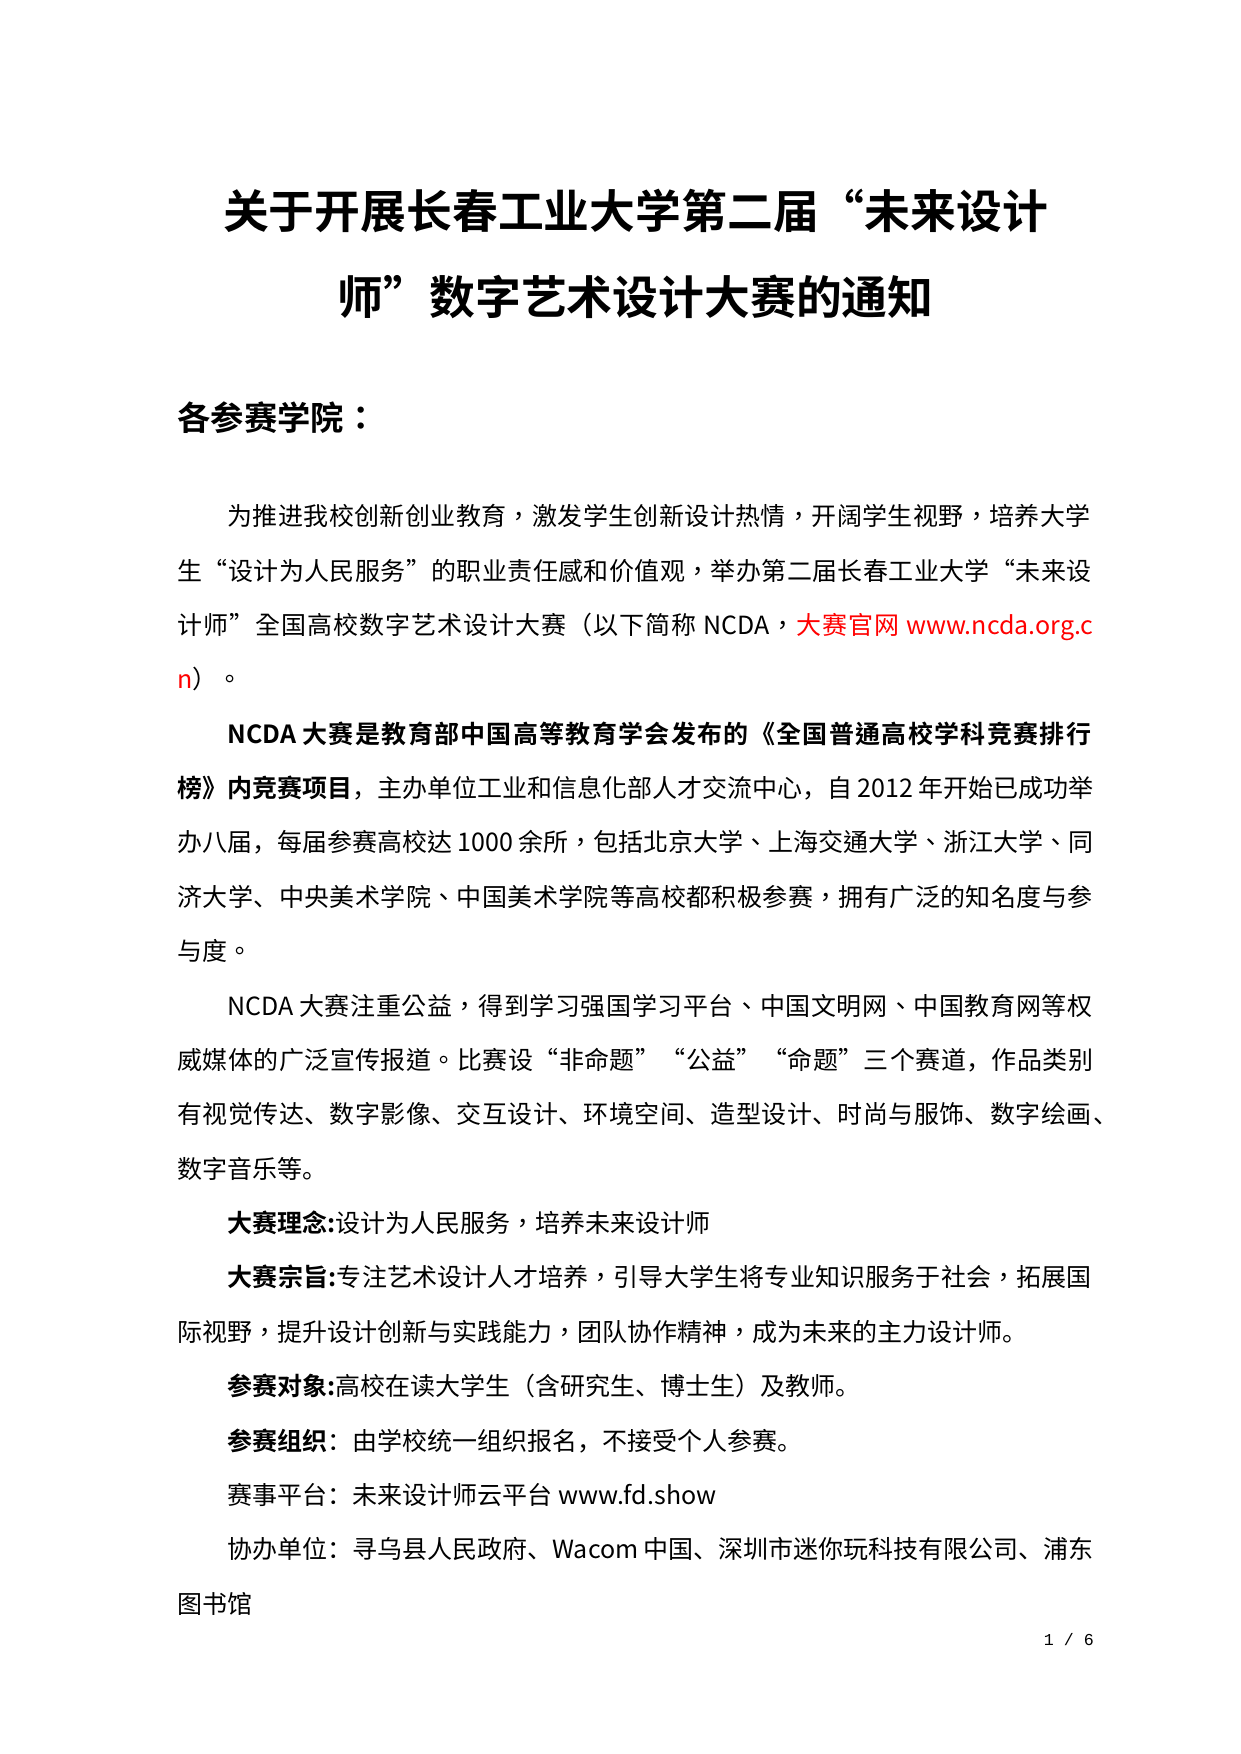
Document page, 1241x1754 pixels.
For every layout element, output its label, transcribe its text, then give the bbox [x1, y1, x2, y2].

text 参赛对象:高校在读大学生（含研究生、博士生）及教师。 [177, 1367, 1093, 1403]
list 为推进我校创新创业教育，激发学生创新设计热情，开阔学生视野，培养大学生“设计为人民服务”的职业责任感和价值观，举办第二届长春工业大学“未来设计师”全国高校数字艺术设计大赛（以下简称NCDA，大赛官网www.ncda.org.cn）。 [177, 497, 1093, 696]
text NCDA大赛注重公益，得到学习强国学习平台、中国文明网、中国教育网等权威媒体的广泛宣传报道。比赛设“非命题”“公益”“命题”三个赛道，作品类别有视觉传达、数字影像、交互设计、环境空间、造型设计、时尚与服饰、数字绘画、数字音乐等。 [177, 986, 1093, 1185]
list 关于开展长春工业大学第二届“未来设计师”数字艺术设计大赛的通知 [177, 175, 1093, 328]
text 赛事平台：未来设计师云平台 www.fd.show [177, 1475, 1093, 1512]
text NCDA大赛是教育部中国高等教育学会发布的《全国普通高校学科竞赛排行榜》内竞赛项目，主办单位工业和信息化部人才交流中心，自2012年开始已成功举办八届，每届参赛高校达1000余所，包括北京大学、上海交通大学、浙江大学、同济大学、中央美术学院、中国美术学院等高校都积极参赛，拥有广泛的知名度与参与度。 [177, 714, 1093, 968]
text 协办单位：寻乌县人民政府、Wacom中国、深圳市迷你玩科技有限公司、浦东图书馆 [177, 1530, 1093, 1620]
text 参赛组织：由学校统一组织报名，不接受个人参赛。 [177, 1421, 1093, 1457]
list 各参赛学院： [177, 392, 1093, 440]
text 大赛宗旨:专注艺术设计人才培养，引导大学生将专业知识服务于社会，拓展国际视野，提升设计创新与实践能力，团队协作精神，成为未来的主力设计师。 [177, 1258, 1093, 1348]
text 大赛理念:设计为人民服务，培养未来设计师 [177, 1203, 1093, 1240]
